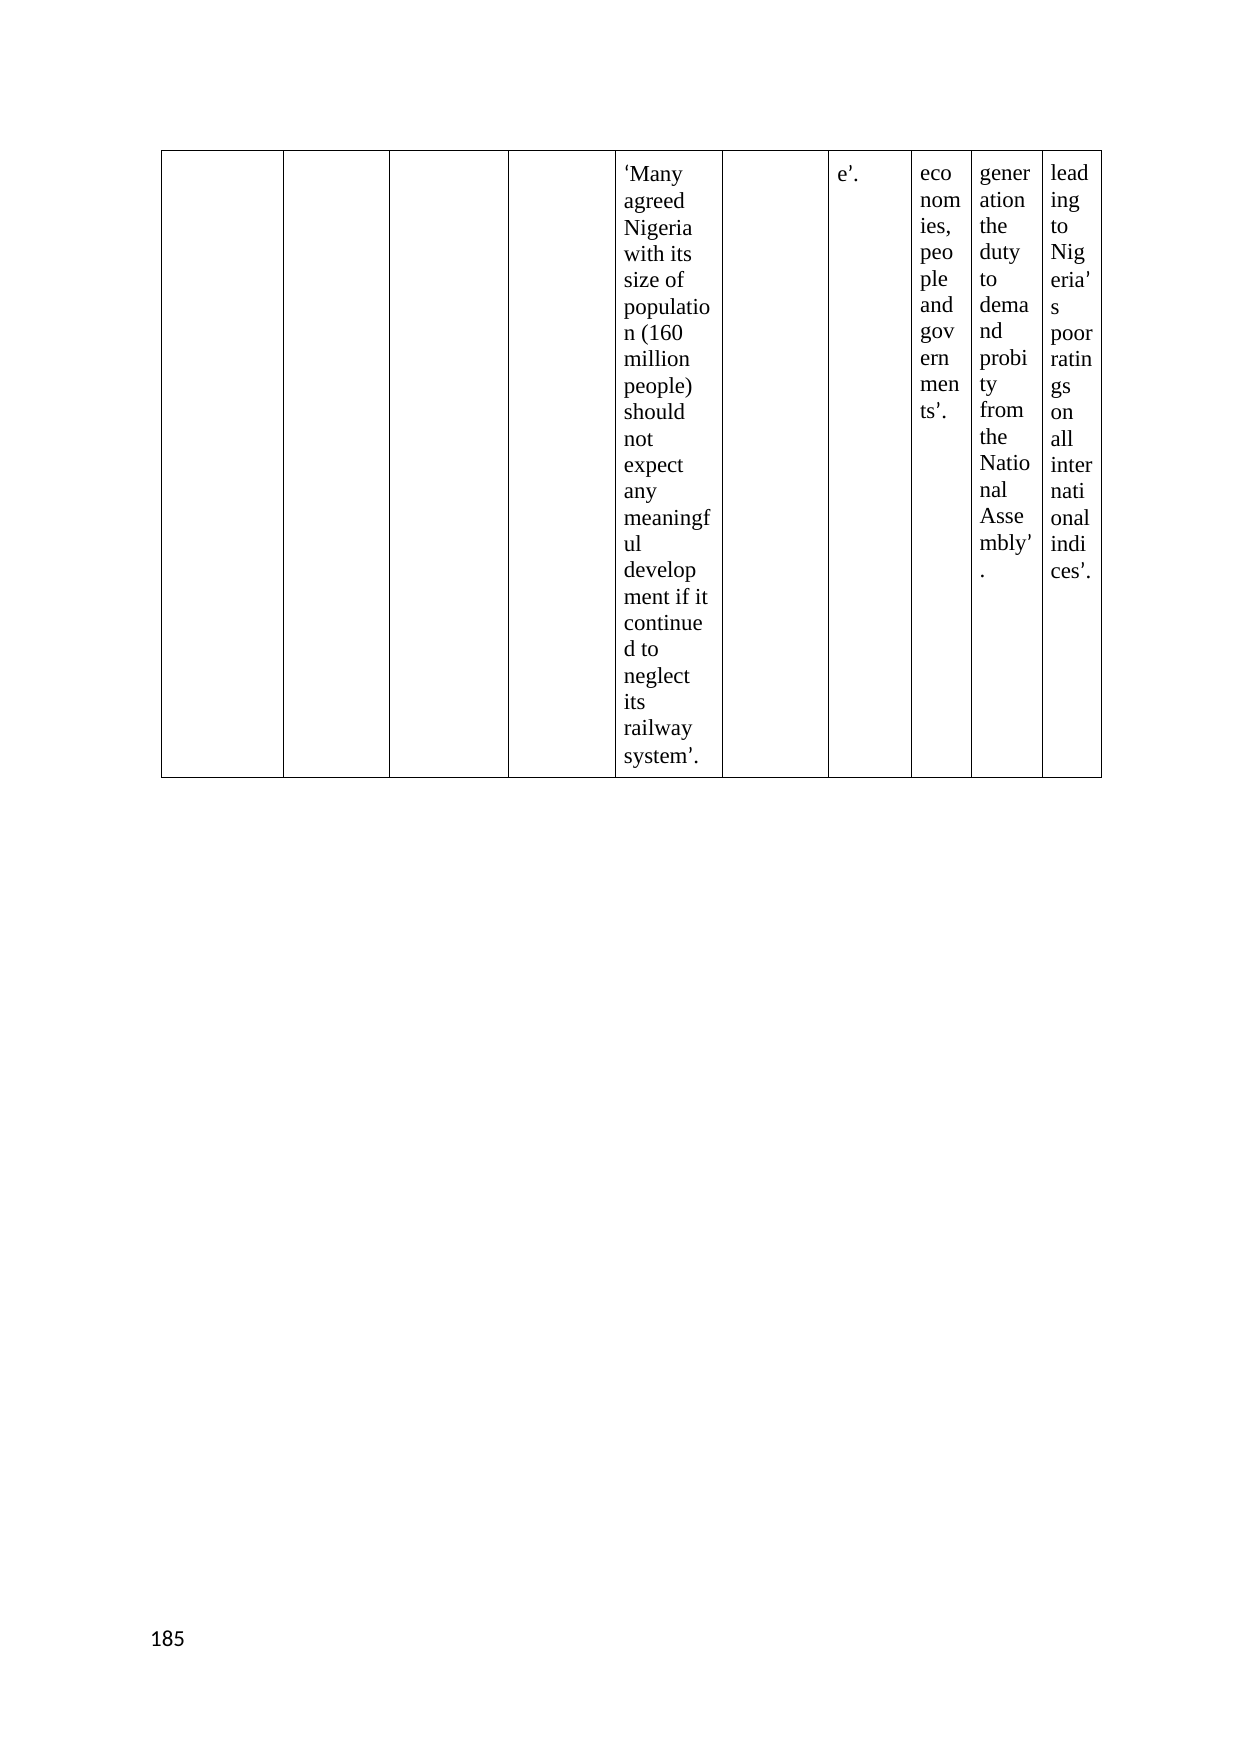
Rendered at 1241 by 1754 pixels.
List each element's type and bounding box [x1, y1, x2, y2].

table_cell [1043, 151, 1101, 777]
table_cell [284, 151, 389, 777]
table_cell [723, 151, 828, 777]
table_cell [616, 151, 722, 777]
table_cell [509, 151, 615, 777]
table_cell [162, 151, 283, 777]
table_cell [390, 151, 508, 777]
table_cell [912, 151, 971, 777]
table_cell [972, 151, 1042, 777]
table_cell [829, 151, 911, 777]
